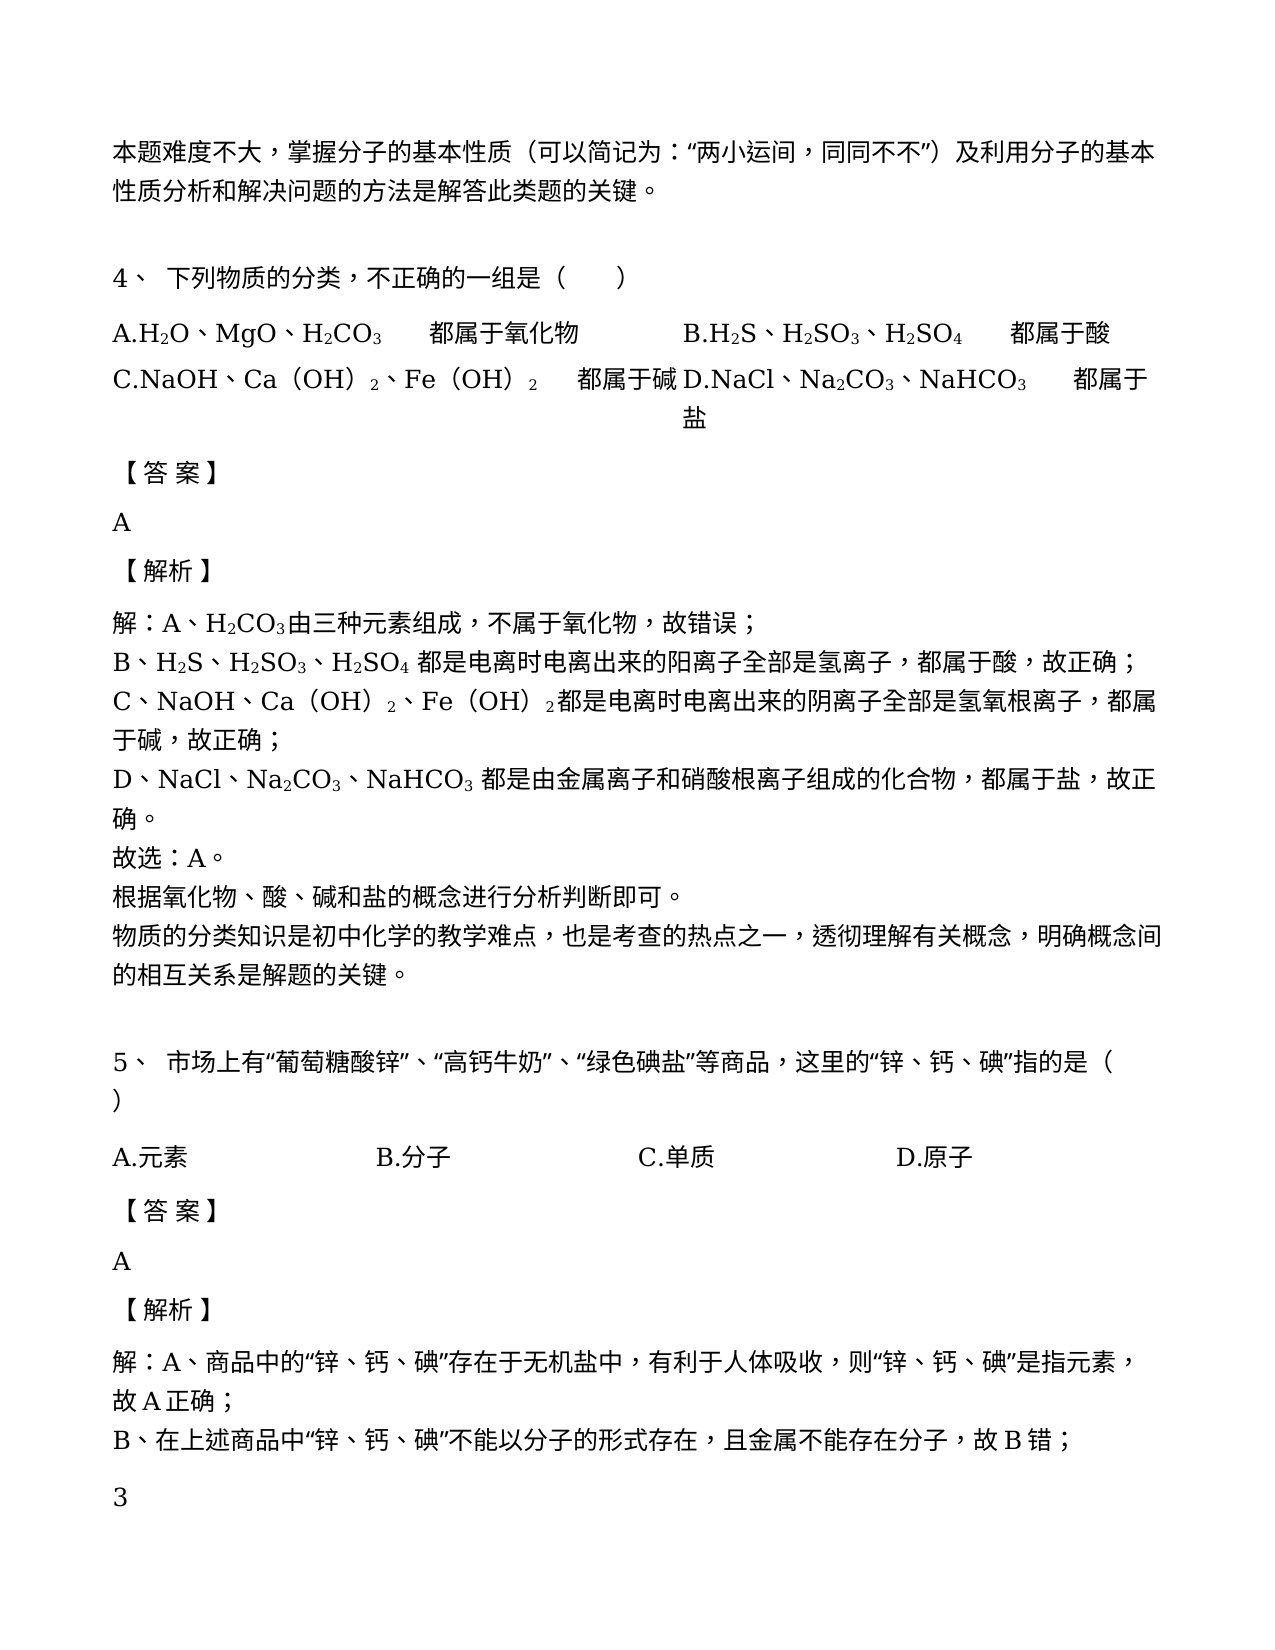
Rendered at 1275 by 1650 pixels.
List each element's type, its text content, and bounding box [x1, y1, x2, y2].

text 【 答 案 】 [112, 455, 1163, 489]
table_header A.H2O、MgO、H2CO3 都属于氧化物 [112, 312, 682, 358]
text A [112, 1246, 1163, 1276]
table_header B.分子 [375, 1136, 638, 1181]
table_header C.单质 [638, 1136, 896, 1181]
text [112, 1344, 1163, 1457]
text 解：A、H2CO3由三种元素组成，不属于氧化物，故错误； B、H2S、H2SO3、H2SO4 都是电离时电离出来的阳离子全部是氢离子，都属于酸，故正确； C、NaOH、Ca（OH）2、Fe（OH）2都是电离时电离出来的阴离子全部是氢氧根离子，都属于碱，故正确； D、NaCl、Na2CO3、NaHCO3 都是由金属离子和硝酸根离子组成的化合物，都属于盐，故正确。 故选：A。 根据氧化物、酸、碱和盐的概念进行分析判断即可。 物质的分类知识是初中化学的教学难点，也是考查的热点之一，透彻理解有关概念，明确概念间的相互关系是解题的关键。 [112, 606, 1163, 992]
table_cell C.NaOH、Ca（OH）2、Fe（OH）2 都属于碱 [112, 358, 682, 443]
text A [112, 507, 1163, 537]
text 4、 下列物质的分类，不正确的一组是（ ） [112, 225, 1163, 294]
table_cell D.NaCl、Na2CO3、NaHCO3 都属于盐 [683, 358, 1163, 443]
table_header D.原子 [896, 1136, 1163, 1181]
text 【 答 案 】 [112, 1194, 1163, 1228]
text 5、 市场上有“葡萄糖酸锌”、“高钙牛奶”、“绿色碘盐”等商品，这里的“锌、钙、碘”指的是（ ） [112, 1010, 1163, 1118]
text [112, 134, 1163, 207]
table_header B.H2S、H2SO3、H2SO4 都属于酸 [683, 312, 1163, 358]
table_header A.元素 [112, 1136, 375, 1181]
text 【 解析 】 [112, 1293, 1163, 1327]
text 【 解析 】 [112, 554, 1163, 588]
